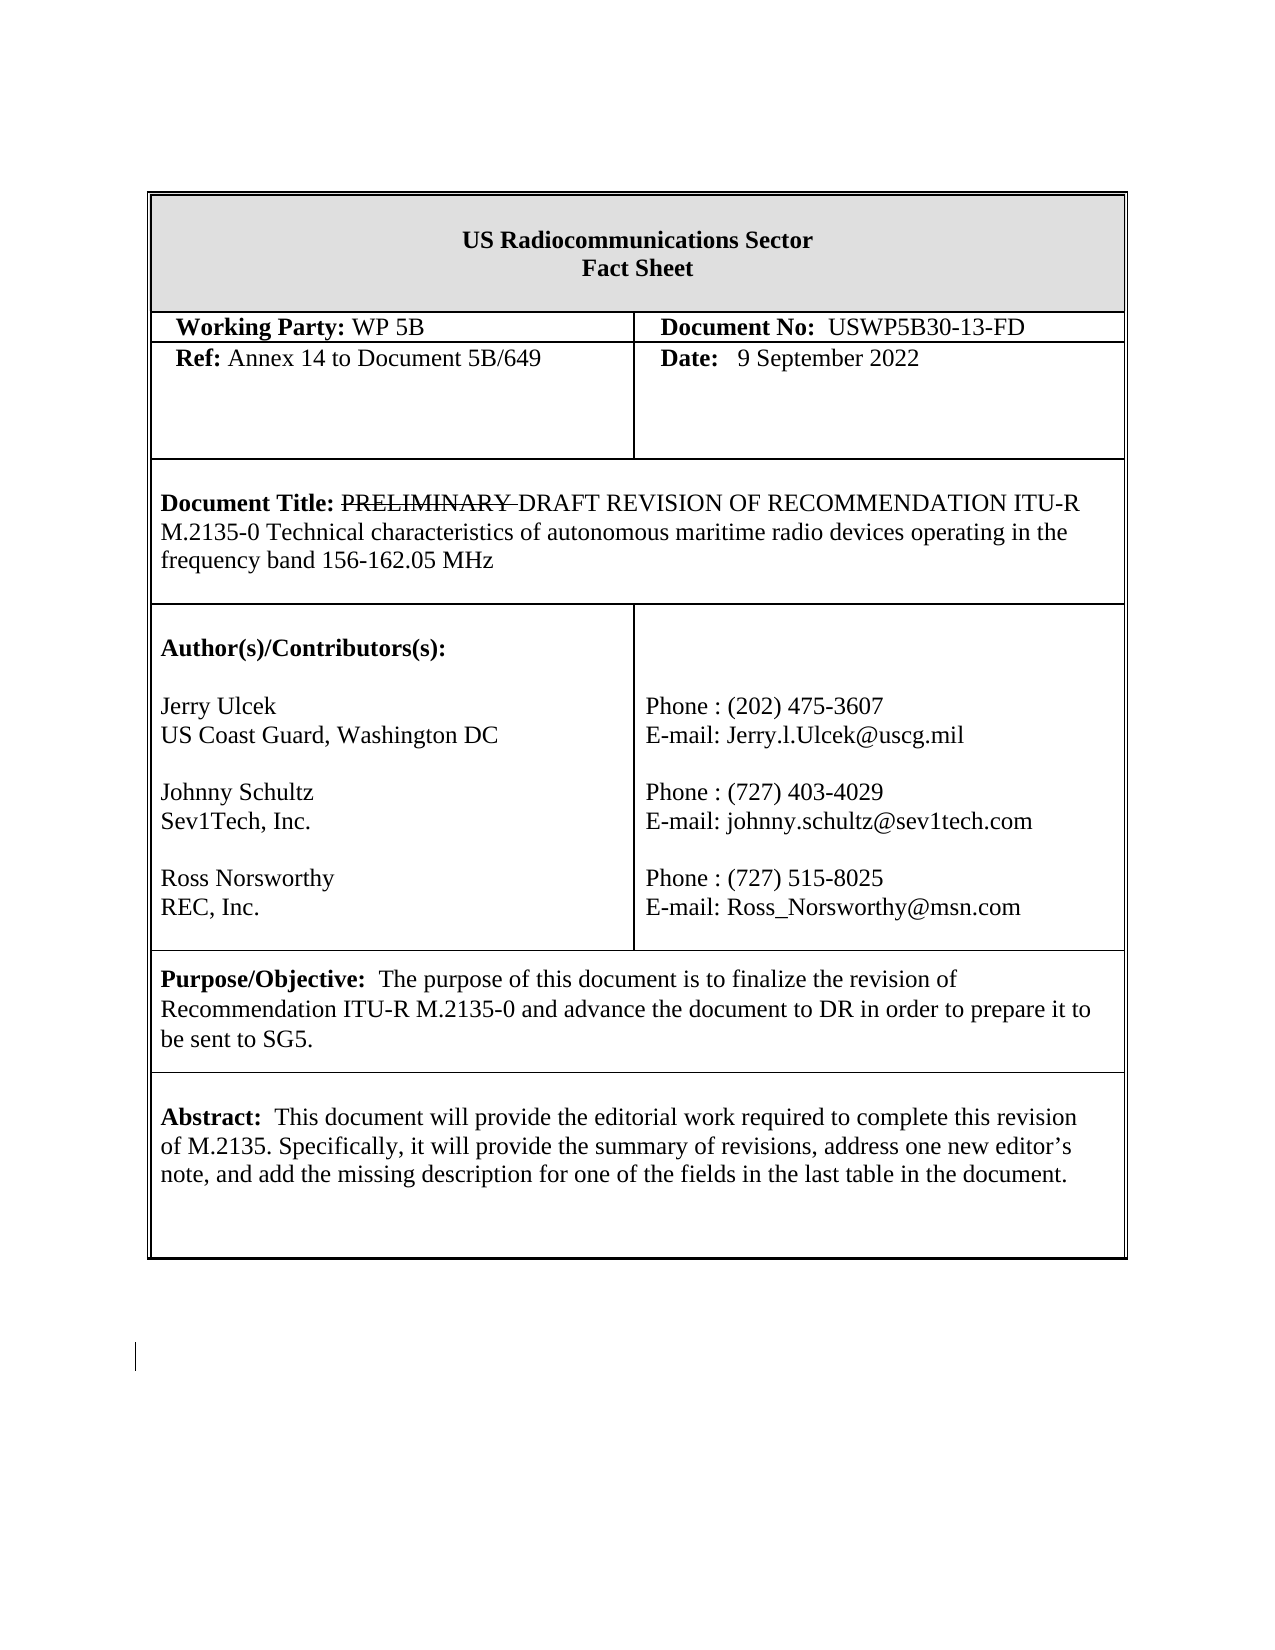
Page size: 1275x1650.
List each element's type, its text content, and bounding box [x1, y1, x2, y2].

table_cell Date: 9 September 2022 [635, 343, 1124, 458]
table_cell Phone : (202) 475-3607 E-mail: Jerry.l.Ulcek@uscg.mil Phone : (727) 403-4029 E-mail: johnny.schultz@sev1tech.com Phone : (727) 515-8025 E-mail: Ross_Norsworthy@msn.com [635, 605, 1124, 950]
table_cell Document No: USWP5B30-13-FD [635, 313, 1124, 341]
table_cell Purpose/Objective: The purpose of this document is to finalize the revision of Recommendation ITU-R M.2135-0 and advance the document to DR in order to prepare it to be sent to SG5. [152, 951, 1124, 1072]
table_cell Working Party: WP 5B [152, 313, 633, 341]
table_cell Document Title: PRELIMINARY DRAFT REVISION OF RECOMMENDATION ITU-R M.2135-0 Technical characteristics of autonomous maritime radio devices operating in the frequency band 156-162.05 MHz [152, 460, 1124, 603]
table_cell Author(s)/Contributors(s): Jerry Ulcek US Coast Guard, Washington DC Johnny Schultz Sev1Tech, Inc. Ross Norsworthy REC, Inc. [152, 605, 633, 950]
table_header US Radiocommunications Sector Fact Sheet [152, 196, 1124, 311]
table_cell Ref: Annex 14 to Document 5B/649 [152, 343, 633, 458]
table_cell Abstract: This document will provide the editorial work required to complete this revision of M.2135. Specifically, it will provide the summary of revisions, address one new editor’s note, and add the missing description for one of the fields in the last table in the document. [152, 1073, 1124, 1257]
